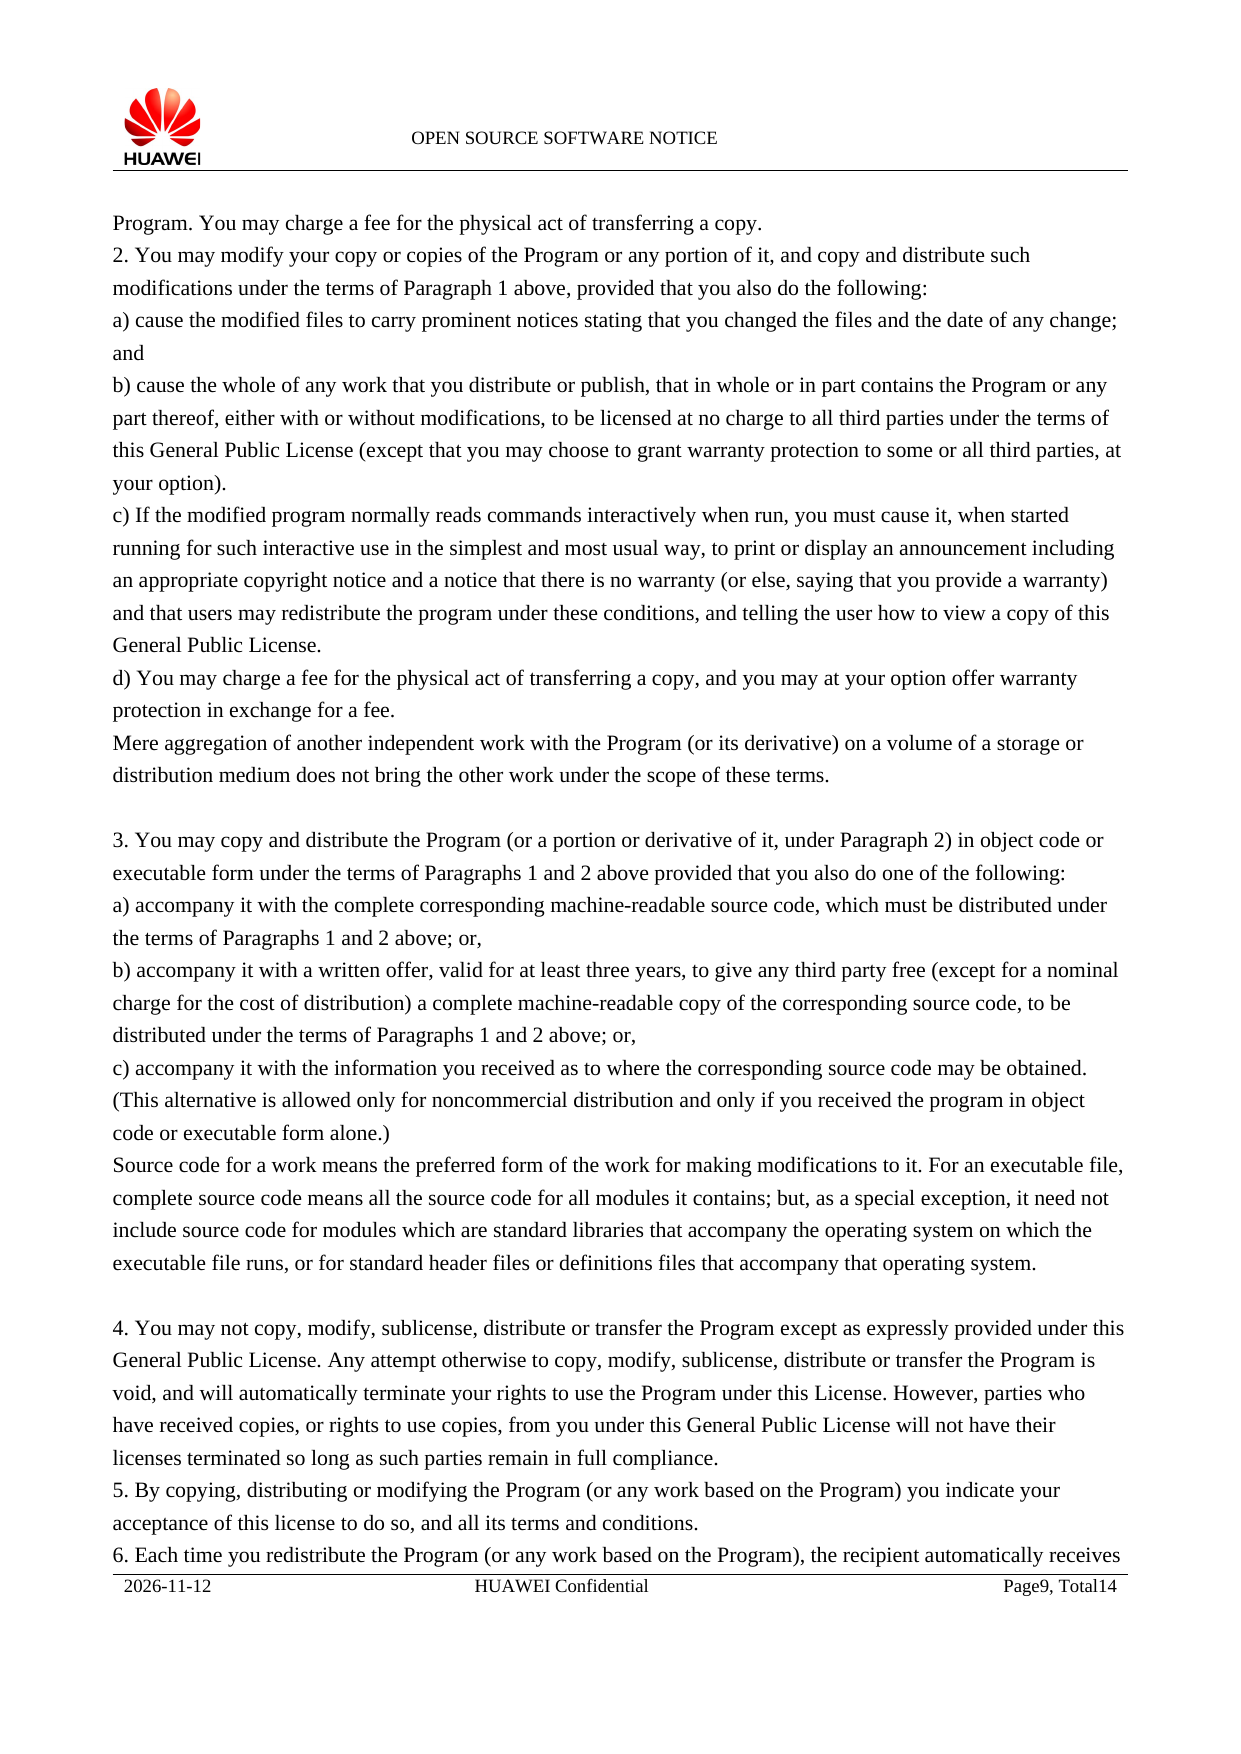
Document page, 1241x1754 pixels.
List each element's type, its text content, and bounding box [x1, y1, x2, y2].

picture [124, 88, 201, 165]
